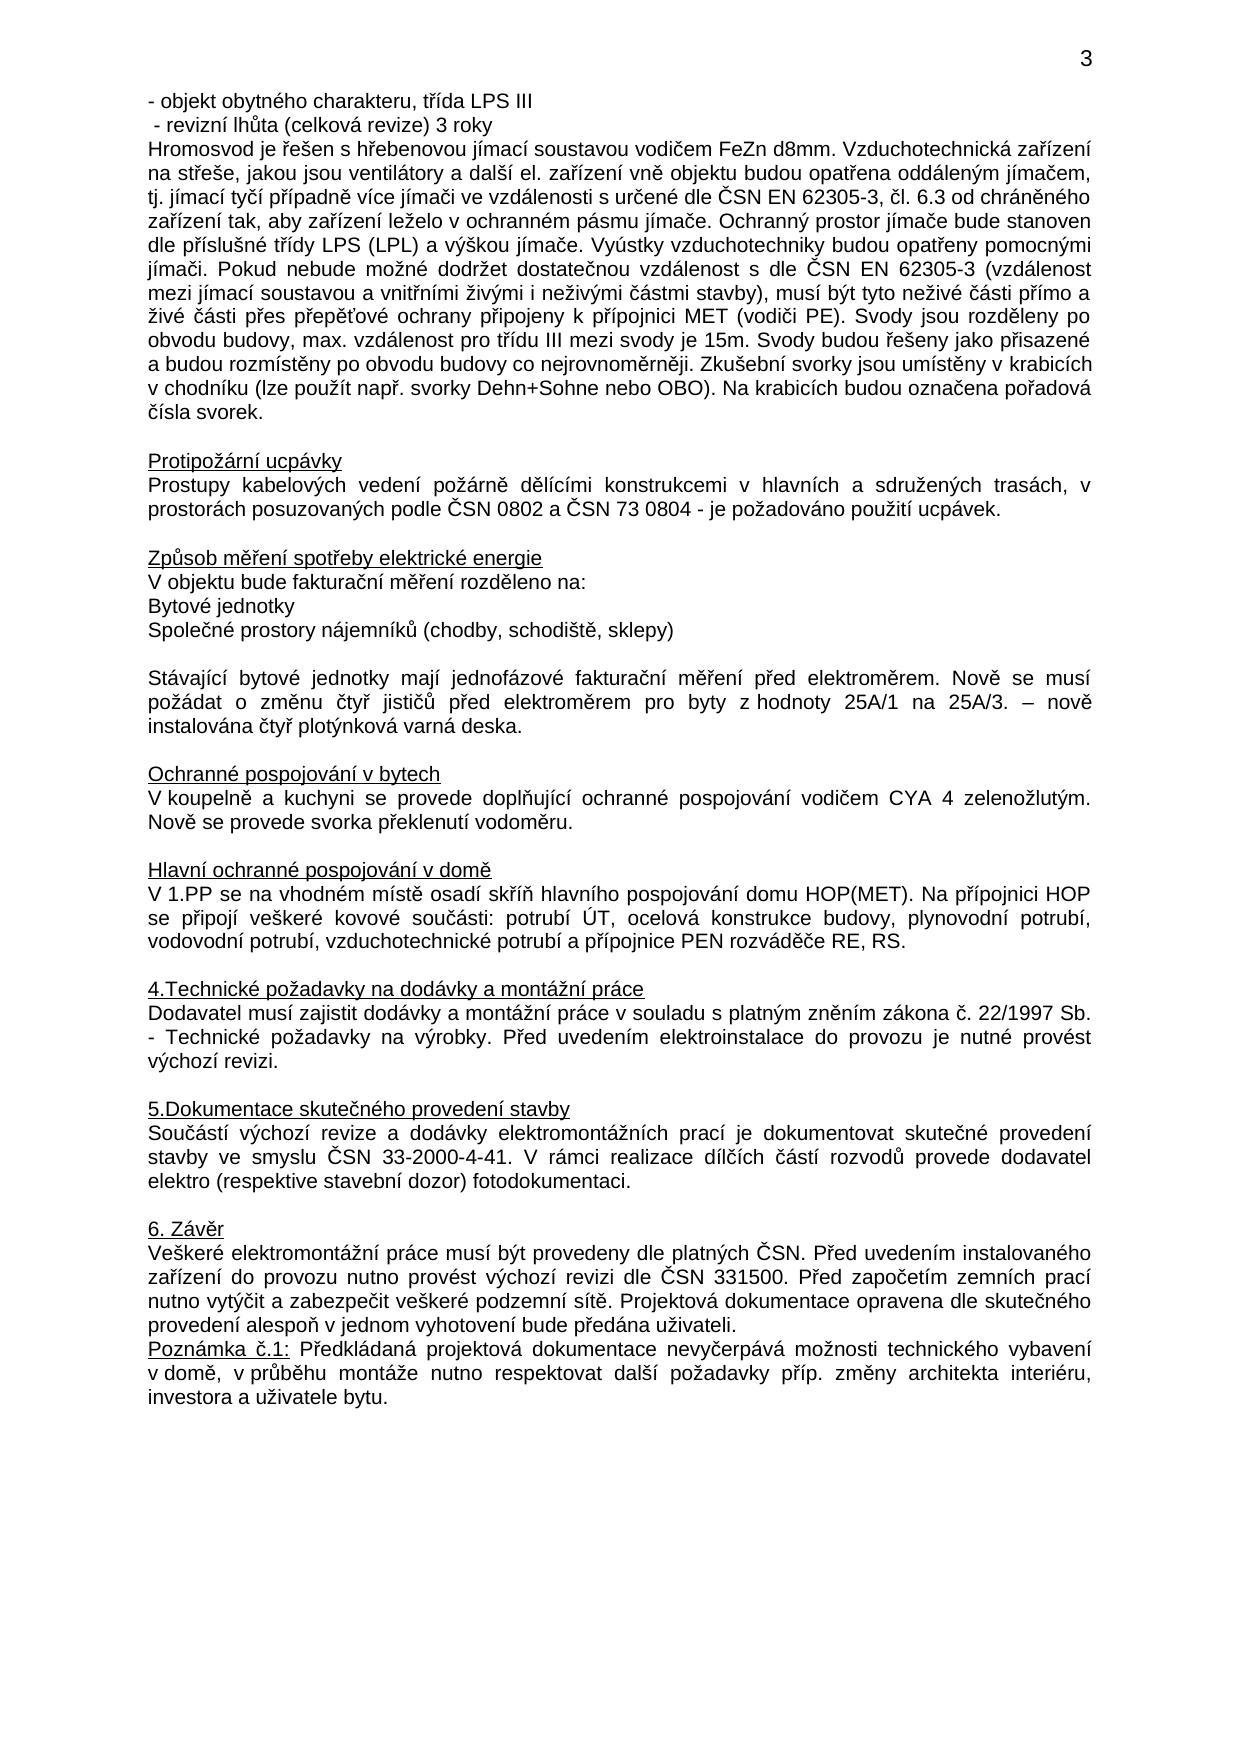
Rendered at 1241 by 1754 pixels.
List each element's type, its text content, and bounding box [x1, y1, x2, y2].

text - objekt obytného charakteru, třída LPS III [148, 89, 1092, 113]
text Veškeré elektromontážní práce musí být provedeny dle platných ČSN. Před uvedením instalovaného zařízení do provozu nutno provést výchozí revizi dle ČSN 331500. Před započetím zemních prací nutno vytýčit a zabezpečit veškeré podzemní sítě. Projektová dokumentace opravena dle skutečného provedení alespoň v jednom vyhotovení bude předána uživateli. [148, 1241, 1092, 1337]
text Hromosvod je řešen s hřebenovou jímací soustavou vodičem FeZn d8mm. Vzduchotechnická zařízení na střeše, jakou jsou ventilátory a další el. zařízení vně objektu budou opatřena oddáleným jímačem, tj. jímací tyčí případně více jímači ve vzdálenosti s určené dle ČSN EN 62305-3, čl. 6.3 od chráněného zařízení tak, aby zařízení leželo v ochranném pásmu jímače. Ochranný prostor jímače bude stanoven dle příslušné třídy LPS (LPL) a výškou jímače. Vyústky vzduchotechniky budou opatřeny pomocnými jímači. Pokud nebude možné dodržet dostatečnou vzdálenost s dle ČSN EN 62305-3 (vzdálenost mezi jímací soustavou a vnitřními živými i neživými částmi stavby), musí být tyto neživé části přímo a živé části přes přepěťové ochrany připojeny k přípojnici MET (vodiči PE). Svody jsou rozděleny po obvodu budovy, max. vzdálenost pro třídu III mezi svody je 15m. Svody budou řešeny jako přisazené a budou rozmístěny po obvodu budovy co nejrovnoměrněji. Zkušební svorky jsou umístěny v krabicích v chodníku (lze použít např. svorky Dehn+Sohne nebo OBO). Na krabicích budou označena pořadová čísla svorek. [148, 137, 1092, 424]
text - revizní lhůta (celková revize) 3 roky [148, 113, 1092, 137]
text Poznámka č.1: Předkládaná projektová dokumentace nevyčerpává možnosti technického vybavení v domě, v průběhu montáže nutno respektovat další požadavky příp. změny architekta interiéru, investora a uživatele bytu. [148, 1337, 1092, 1408]
text Protipožární ucpávky [148, 449, 1092, 473]
text 6. Závěr [148, 1217, 1092, 1241]
text 5.Dokumentace skutečného provedení stavby [148, 1097, 1092, 1121]
text Stávající bytové jednotky mají jednofázové fakturační měření před elektroměrem. Nově se musí požádat o změnu čtyř jističů před elektroměrem pro byty z hodnoty 25A/1 na 25A/3. – nově instalována čtyř plotýnková varná deska. [148, 666, 1092, 738]
text Způsob měření spotřeby elektrické energie [148, 546, 1092, 570]
text V 1.PP se na vhodném místě osadí skříň hlavního pospojování domu HOP(MET). Na přípojnici HOP se připojí veškeré kovové součásti: potrubí ÚT, ocelová konstrukce budovy, plynovodní potrubí, vodovodní potrubí, vzduchotechnické potrubí a přípojnice PEN rozváděče RE, RS. [148, 881, 1092, 953]
text V koupelně a kuchyni se provede doplňující ochranné pospojování vodičem CYA 4 zelenožlutým. Nově se provede svorka překlenutí vodoměru. [148, 786, 1092, 833]
text Bytové jednotky [148, 594, 1092, 618]
text Společné prostory nájemníků (chodby, schodiště, sklepy) [148, 618, 1092, 642]
text V objektu bude fakturační měření rozděleno na: [148, 570, 1092, 594]
text 4.Technické požadavky na dodávky a montážní práce [148, 977, 1092, 1001]
text Součástí výchozí revize a dodávky elektromontážních prací je dokumentovat skutečné provedení stavby ve smyslu ČSN 33-2000-4-41. V rámci realizace dílčích částí rozvodů provede dodavatel elektro (respektive stavební dozor) fotodokumentaci. [148, 1121, 1092, 1193]
text Dodavatel musí zajistit dodávky a montážní práce v souladu s platným zněním zákona č. 22/1997 Sb. - Technické požadavky na výrobky. Před uvedením elektroinstalace do provozu je nutné provést výchozí revizi. [148, 1001, 1092, 1073]
text Prostupy kabelových vedení požárně dělícími konstrukcemi v hlavních a sdružených trasách, v prostorách posuzovaných podle ČSN 0802 a ČSN 73 0804 - je požadováno použití ucpávek. [148, 473, 1092, 521]
text Hlavní ochranné pospojování v domě [148, 857, 1092, 881]
text Ochranné pospojování v bytech [148, 762, 1092, 786]
